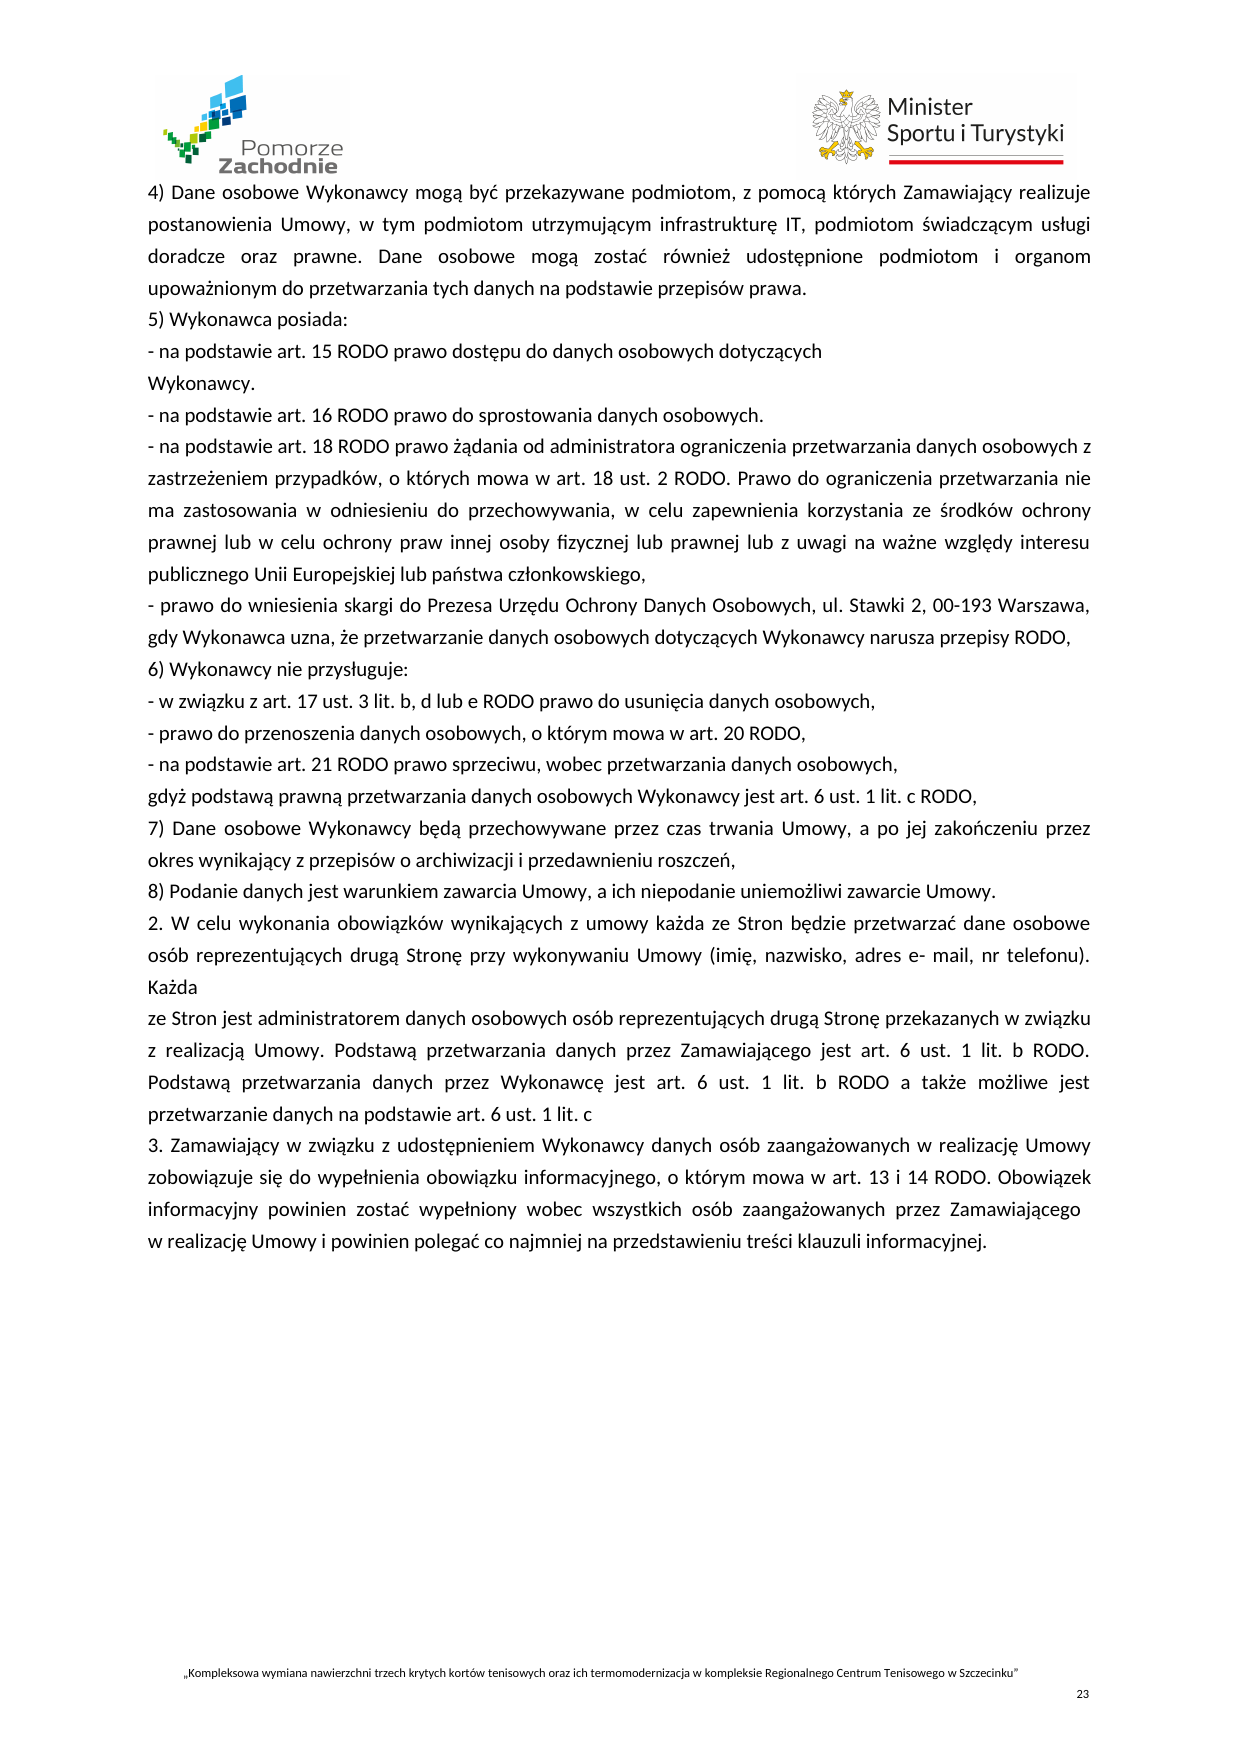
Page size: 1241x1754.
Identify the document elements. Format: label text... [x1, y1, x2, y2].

text 4) Dane osobowe Wykonawcy mogą być przekazywane podmiotom, z pomocą których Zamawiający realizuje postanowienia Umowy, w tym podmiotom utrzymującym infrastrukturę IT, podmiotom świadczącym usługi doradcze oraz prawne. Dane osobowe mogą zostać również udostępnione podmiotom i organom upoważnionym do przetwarzania tych danych na podstawie przepisów prawa. [148, 179, 1093, 300]
text - na podstawie art. 21 RODO prawo sprzeciwu, wobec przetwarzania danych osobowych, [148, 751, 1093, 777]
text - na podstawie art. 18 RODO prawo żądania od administratora ograniczenia przetwarzania danych osobowych z zastrzeżeniem przypadków, o których mowa w art. 18 ust. 2 RODO. Prawo do ograniczenia przetwarzania nie ma zastosowania w odniesieniu do przechowywania, w celu zapewnienia korzystania ze środków ochrony prawnej lub w celu ochrony praw innej osoby fizycznej lub prawnej lub z uwagi na ważne względy interesu publicznego Unii Europejskiej lub państwa członkowskiego, [148, 434, 1093, 586]
text 7) Dane osobowe Wykonawcy będą przechowywane przez czas trwania Umowy, a po jej zakończeniu przez okres wynikający z przepisów o archiwizacji i przedawnieniu roszczeń, [148, 815, 1093, 872]
text - w związku z art. 17 ust. 3 lit. b, d lub e RODO prawo do usunięcia danych osobowych, [148, 688, 1093, 713]
text Wykonawcy. [148, 370, 1093, 396]
text 3. Zamawiający w związku z udostępnieniem Wykonawcy danych osób zaangażowanych w realizację Umowy zobowiązuje się do wypełnienia obowiązku informacyjnego, o którym mowa w art. 13 i 14 RODO. Obowiązek informacyjny powinien zostać wypełniony wobec wszystkich osób zaangażowanych przez Zamawiającego w realizację Umowy i powinien polegać co najmniej na przedstawieniu treści klauzuli informacyjnej. [148, 1133, 1093, 1253]
picture [154, 75, 350, 180]
text 2. W celu wykonania obowiązków wynikających z umowy każda ze Stron będzie przetwarzać dane osobowe osób reprezentujących drugą Stronę przy wykonywaniu Umowy (imię, nazwisko, adres e- mail, nr telefonu). Każda ze Stron jest administratorem danych osobowych osób reprezentujących drugą Stronę przekazanych w związku z realizacją Umowy. Podstawą przetwarzania danych przez Zamawiającego jest art. 6 ust. 1 lit. b RODO. Podstawą przetwarzania danych przez Wykonawcę jest art. 6 ust. 1 lit. b RODO a także możliwe jest przetwarzanie danych na podstawie art. 6 ust. 1 lit. c [148, 910, 1093, 1126]
text - na podstawie art. 16 RODO prawo do sprostowania danych osobowych. [148, 402, 1093, 427]
text 6) Wykonawcy nie przysługuje: [148, 656, 1093, 682]
text gdyż podstawą prawną przetwarzania danych osobowych Wykonawcy jest art. 6 ust. 1 lit. c RODO, [148, 783, 1093, 809]
text 5) Wykonawca posiada: [148, 307, 1093, 332]
text - na podstawie art. 15 RODO prawo dostępu do danych osobowych dotyczących [148, 338, 1093, 364]
text - prawo do przenoszenia danych osobowych, o którym mowa w art. 20 RODO, [148, 720, 1093, 745]
picture [796, 73, 1078, 180]
text 8) Podanie danych jest warunkiem zawarcia Umowy, a ich niepodanie uniemożliwi zawarcie Umowy. [148, 878, 1093, 904]
text - prawo do wniesienia skargi do Prezesa Urzędu Ochrony Danych Osobowych, ul. Stawki 2, 00-193 Warszawa, gdy Wykonawca uzna, że przetwarzanie danych osobowych dotyczących Wykonawcy narusza przepisy RODO, [148, 593, 1093, 650]
